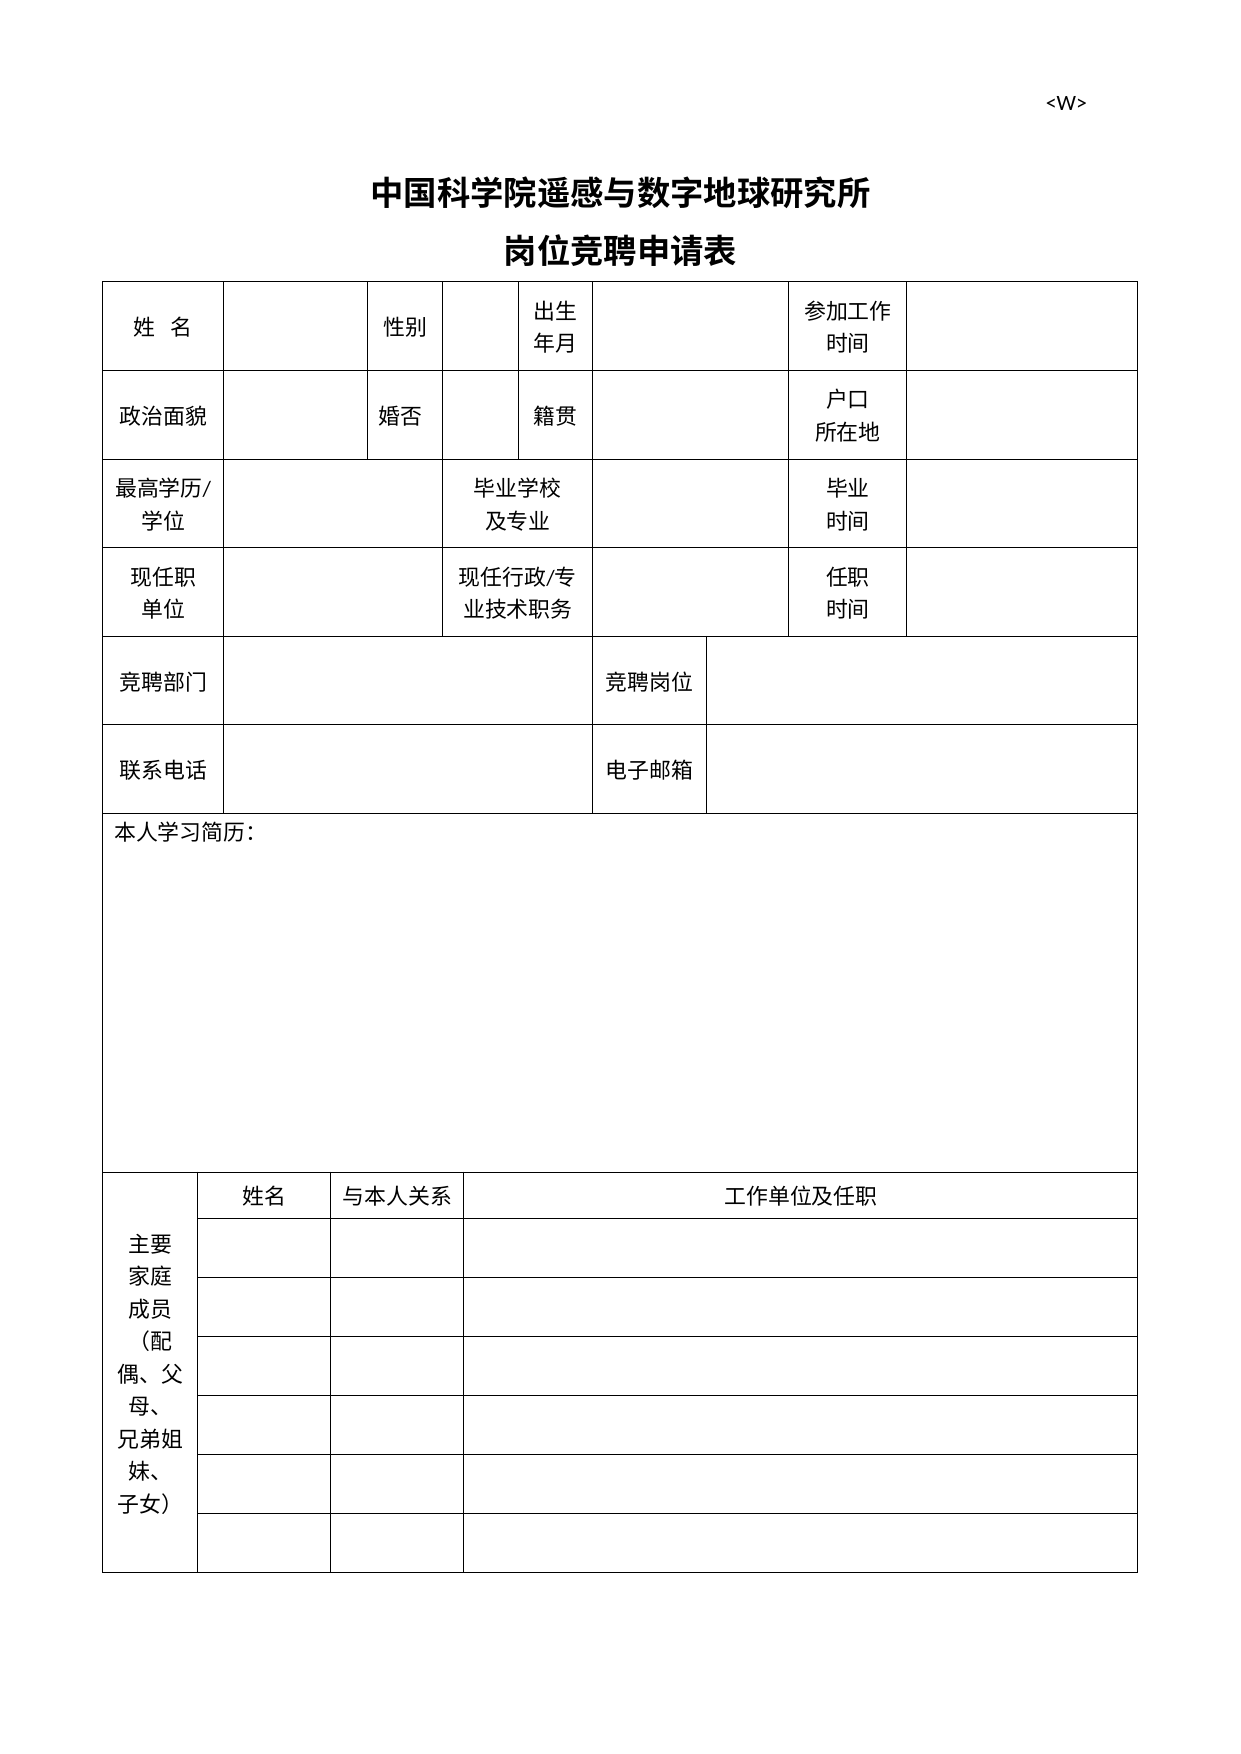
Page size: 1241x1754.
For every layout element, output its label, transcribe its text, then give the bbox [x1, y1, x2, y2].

text 岗位竞聘申请表 [153, 216, 1087, 281]
table_cell [198, 1396, 330, 1454]
table_cell [198, 1455, 330, 1513]
table_header 姓 名 [103, 282, 223, 370]
table_cell [198, 1278, 330, 1336]
table_cell [224, 460, 442, 547]
table_cell 主要 家庭 成员 （配偶、父母、 兄弟姐妹、 子女） [103, 1173, 197, 1572]
table_header [224, 282, 367, 370]
table_cell [331, 1396, 463, 1454]
table_cell 政治面貌 [103, 371, 223, 458]
table_cell 电子邮箱 [593, 725, 706, 813]
table_cell [907, 460, 1137, 547]
table_cell 户口 所在地 [789, 371, 906, 458]
table_header [593, 282, 788, 370]
table_cell [464, 1219, 1137, 1277]
table_cell [198, 1514, 330, 1572]
table_cell 本人学习简历： [103, 814, 1137, 1172]
table_cell 姓名 [198, 1173, 330, 1218]
table_cell [593, 371, 788, 458]
table_cell [198, 1337, 330, 1395]
table_cell 最高学历/学位 [103, 460, 223, 547]
table_cell [224, 371, 367, 458]
table_cell 毕业学校 及专业 [443, 460, 592, 547]
table_cell [224, 725, 592, 813]
table_header 性别 [368, 282, 442, 370]
table_cell [464, 1278, 1137, 1336]
table_header [907, 282, 1137, 370]
table_cell [464, 1514, 1137, 1572]
table_cell [331, 1455, 463, 1513]
table_cell [464, 1455, 1137, 1513]
table_cell [907, 548, 1137, 636]
table_cell 与本人关系 [331, 1173, 463, 1218]
table_cell [593, 548, 788, 636]
table_cell [464, 1396, 1137, 1454]
table_cell [593, 460, 788, 547]
table_cell [331, 1337, 463, 1395]
table_cell 毕业 时间 [789, 460, 906, 547]
table_header 参加工作时间 [789, 282, 906, 370]
table_cell 竞聘部门 [103, 637, 223, 724]
table_cell [331, 1219, 463, 1277]
table_cell 现任行政/专业技术职务 [443, 548, 592, 636]
table_cell [198, 1219, 330, 1277]
table_cell 竞聘岗位 [593, 637, 706, 724]
text 中国科学院遥感与数字地球研究所 [153, 162, 1087, 216]
table_header [443, 282, 518, 370]
table_cell 任职 时间 [789, 548, 906, 636]
table_header 出生 年月 [519, 282, 592, 370]
table_cell 工作单位及任职 [464, 1173, 1137, 1218]
table_cell [331, 1514, 463, 1572]
table_cell [443, 371, 518, 458]
table_cell [464, 1337, 1137, 1395]
table_cell 联系电话 [103, 725, 223, 813]
table_cell [907, 371, 1137, 458]
table_cell [707, 637, 1137, 724]
table_cell [224, 637, 592, 724]
table_cell [707, 725, 1137, 813]
table_cell 婚否 [368, 371, 442, 458]
table_cell 现任职 单位 [103, 548, 223, 636]
table_cell 籍贯 [519, 371, 592, 458]
table_cell [331, 1278, 463, 1336]
table_cell [224, 548, 442, 636]
